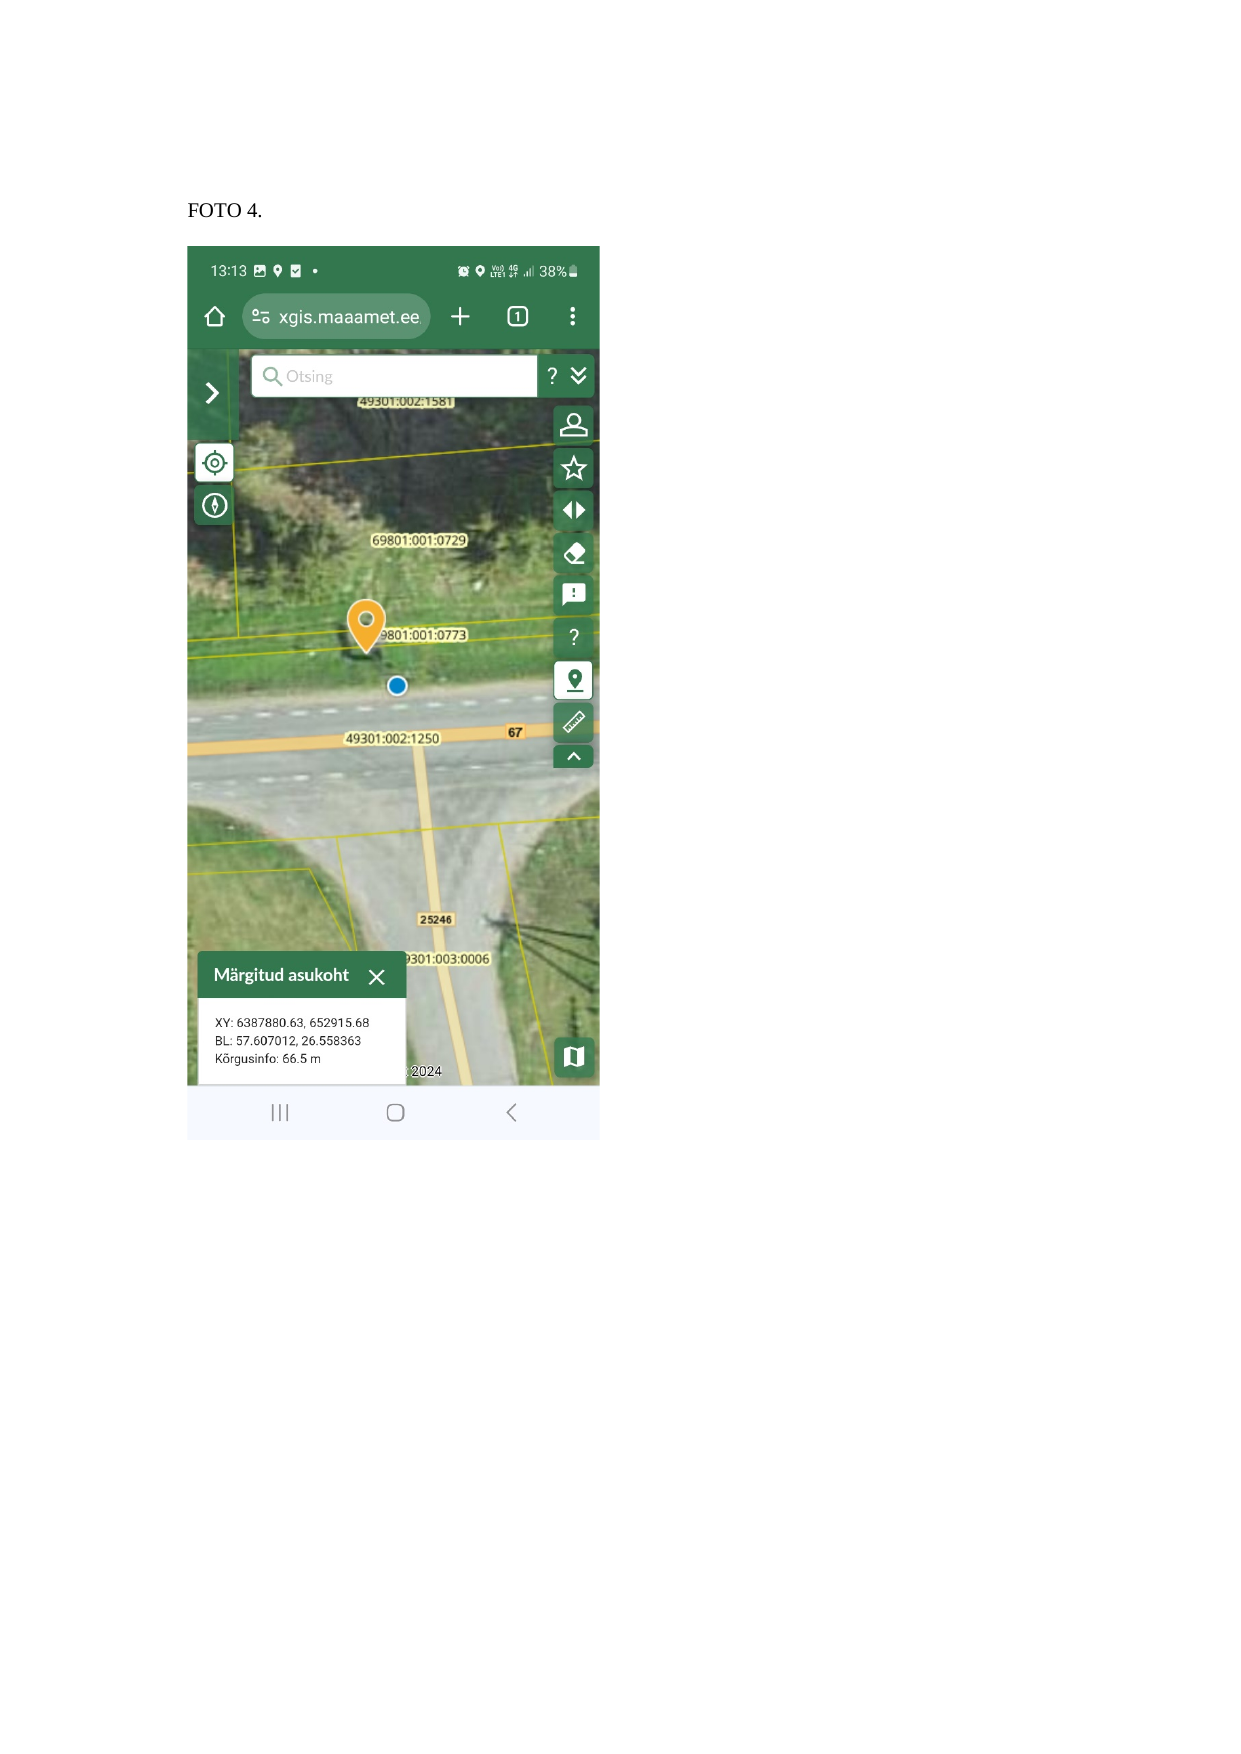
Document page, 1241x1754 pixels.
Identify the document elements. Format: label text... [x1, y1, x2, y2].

text FOTO 4. [187, 198, 1137, 222]
picture [187, 246, 600, 1140]
